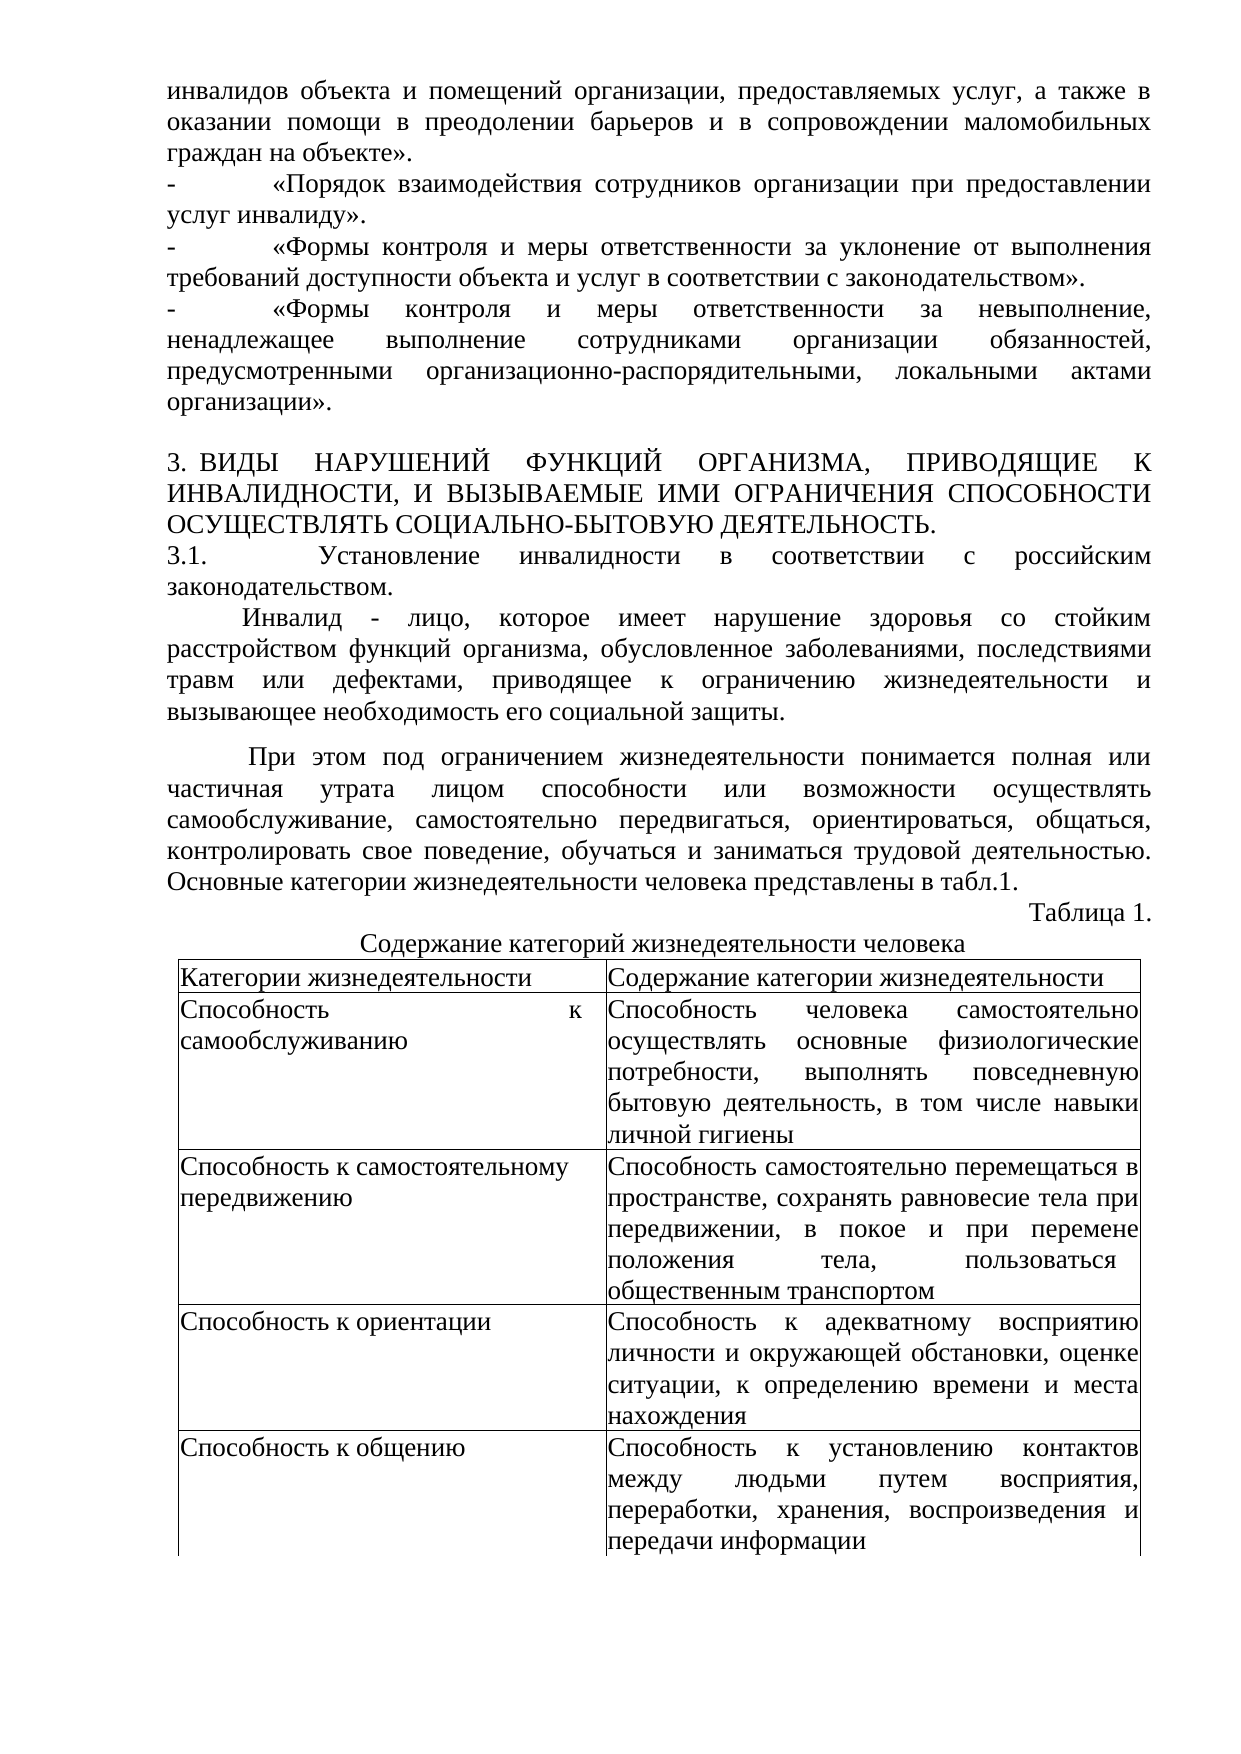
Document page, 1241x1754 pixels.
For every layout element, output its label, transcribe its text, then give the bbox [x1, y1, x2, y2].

list Установление инвалидности в соответствии с российским законодательством. [167, 539, 1152, 601]
table_cell Способность к общению [179, 1431, 606, 1556]
text При этом под ограничением жизнедеятельности понимается полная или частичная утрата лицом способности или возможности осуществлять самообслуживание, самостоятельно передвигаться, ориентироваться, общаться, контролировать свое поведение, обучаться и заниматься трудовой деятельностью. Основные категории жизнедеятельности человека представлены в табл.1. [167, 741, 1152, 896]
text Инвалид - лицо, которое имеет нарушение здоровья со стойким расстройством функций организма, обусловленное заболеваниями, последствиями травм или дефектами, приводящее к ограничению жизнедеятельности и вызывающее необходимость его социальной защиты. [167, 601, 1152, 726]
table_cell Способность к самостоятельному передвижению [179, 1150, 606, 1303]
list «Формы контроля и меры ответственности за невыполнение, ненадлежащее выполнение сотрудниками организации обязанностей, предусмотренными организационно-распорядительными, локальными актами организации». [167, 292, 1152, 416]
table_header Содержание категории жизнедеятельности [607, 960, 1140, 992]
table_cell Способность к установлению контактов между людьми путем восприятия, переработки, хранения, воспроизведения и передачи информации [607, 1431, 1140, 1556]
table_cell Способность к самообслуживанию [179, 993, 606, 1148]
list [167, 74, 1152, 167]
list «Порядок взаимодействия сотрудников организации при предоставлении услуг инвалиду». [167, 167, 1152, 229]
table_cell Способность к адекватному восприятию личности и окружающей обстановки, оценке ситуации, к определению времени и места нахождения [607, 1305, 1140, 1430]
table_cell Способность к ориентации [179, 1305, 606, 1430]
list ВИДЫ НАРУШЕНИЙ ФУНКЦИЙ ОРГАНИЗМА, ПРИВОДЯЩИЕ К ИНВАЛИДНОСТИ, И ВЫЗЫВАЕМЫЕ ИМИ ОГРАНИЧЕНИЯ СПОСОБНОСТИ ОСУЩЕСТВЛЯТЬ СОЦИАЛЬНО-БЫТОВУЮ ДЕЯТЕЛЬНОСТЬ. [167, 446, 1152, 539]
list «Формы контроля и меры ответственности за уклонение от выполнения требований доступности объекта и услуг в соответствии с законодательством». [167, 229, 1152, 292]
table_cell Способность самостоятельно перемещаться в пространстве, сохранять равновесие тела при передвижении, в покое и при перемене положения тела, пользоваться общественным транспортом [607, 1150, 1140, 1303]
text Содержание категорий жизнедеятельности человека [359, 927, 1152, 958]
table_cell Способность человека самостоятельно осуществлять основные физиологические потребности, выполнять повседневную бытовую деятельность, в том числе навыки личной гигиены [607, 993, 1140, 1148]
text Таблица 1. [167, 896, 1152, 927]
table_header Категории жизнедеятельности [179, 960, 606, 992]
